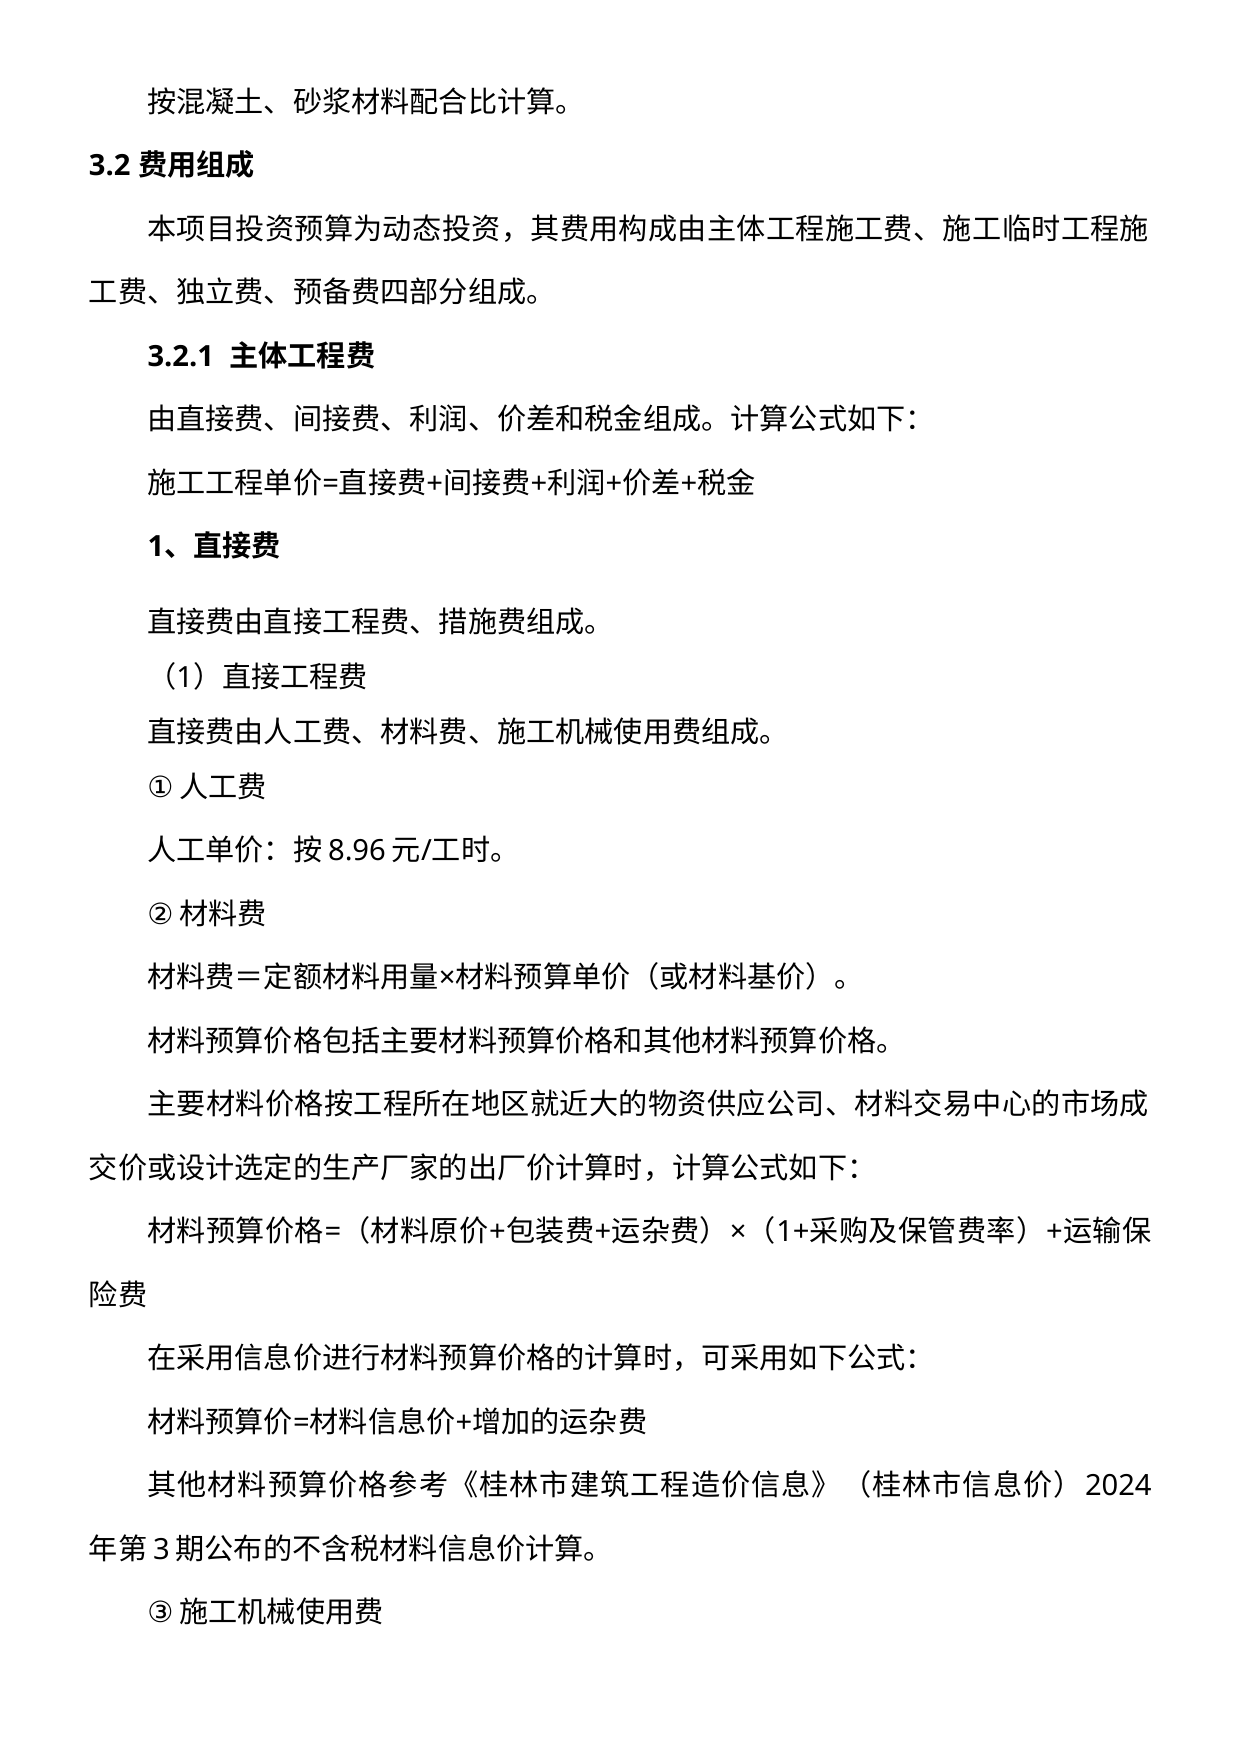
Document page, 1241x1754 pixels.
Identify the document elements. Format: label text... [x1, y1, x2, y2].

text 材料预算价格=（材料原价+包装费+运杂费）×（1+采购及保管费率）+运输保险费 [89, 1208, 1151, 1313]
text 材料费＝定额材料用量×材料预算单价（或材料基价）。 [89, 954, 1151, 996]
text ②材料费 [89, 890, 1151, 933]
text 其他材料预算价格参考《桂林市建筑工程造价信息》（桂林市信息价）2024年第3期公布的不含税材料信息价计算。 [89, 1462, 1151, 1568]
text 人工单价：按8.96元/工时。 [89, 827, 1151, 869]
text 本项目投资预算为动态投资，其费用构成由主体工程施工费、施工临时工程施工费、独立费、预备费四部分组成。 [89, 205, 1151, 311]
text 由直接费、间接费、利润、价差和税金组成。计算公式如下： [89, 396, 1151, 438]
text 直接费由人工费、材料费、施工机械使用费组成。 [89, 708, 1151, 751]
text ③施工机械使用费 [89, 1589, 1151, 1631]
text ①人工费 [89, 763, 1151, 806]
text 施工工程单价=直接费+间接费+利润+价差+税金 [89, 459, 1151, 502]
text （1）直接工程费 [89, 653, 1151, 696]
text 直接费由直接工程费、措施费组成。 [89, 599, 1151, 641]
text 3.2 费用组成 [89, 142, 1151, 184]
text 在采用信息价进行材料预算价格的计算时，可采用如下公式： [89, 1335, 1151, 1377]
text 材料预算价=材料信息价+增加的运杂费 [89, 1398, 1151, 1441]
text 1、直接费 [89, 523, 1151, 565]
text 按混凝土、砂浆材料配合比计算。 [89, 78, 1151, 121]
text 材料预算价格包括主要材料预算价格和其他材料预算价格。 [89, 1017, 1151, 1060]
text 主要材料价格按工程所在地区就近大的物资供应公司、材料交易中心的市场成交价或设计选定的生产厂家的出厂价计算时，计算公式如下： [89, 1081, 1151, 1187]
text 3.2.1 主体工程费 [89, 332, 1151, 374]
